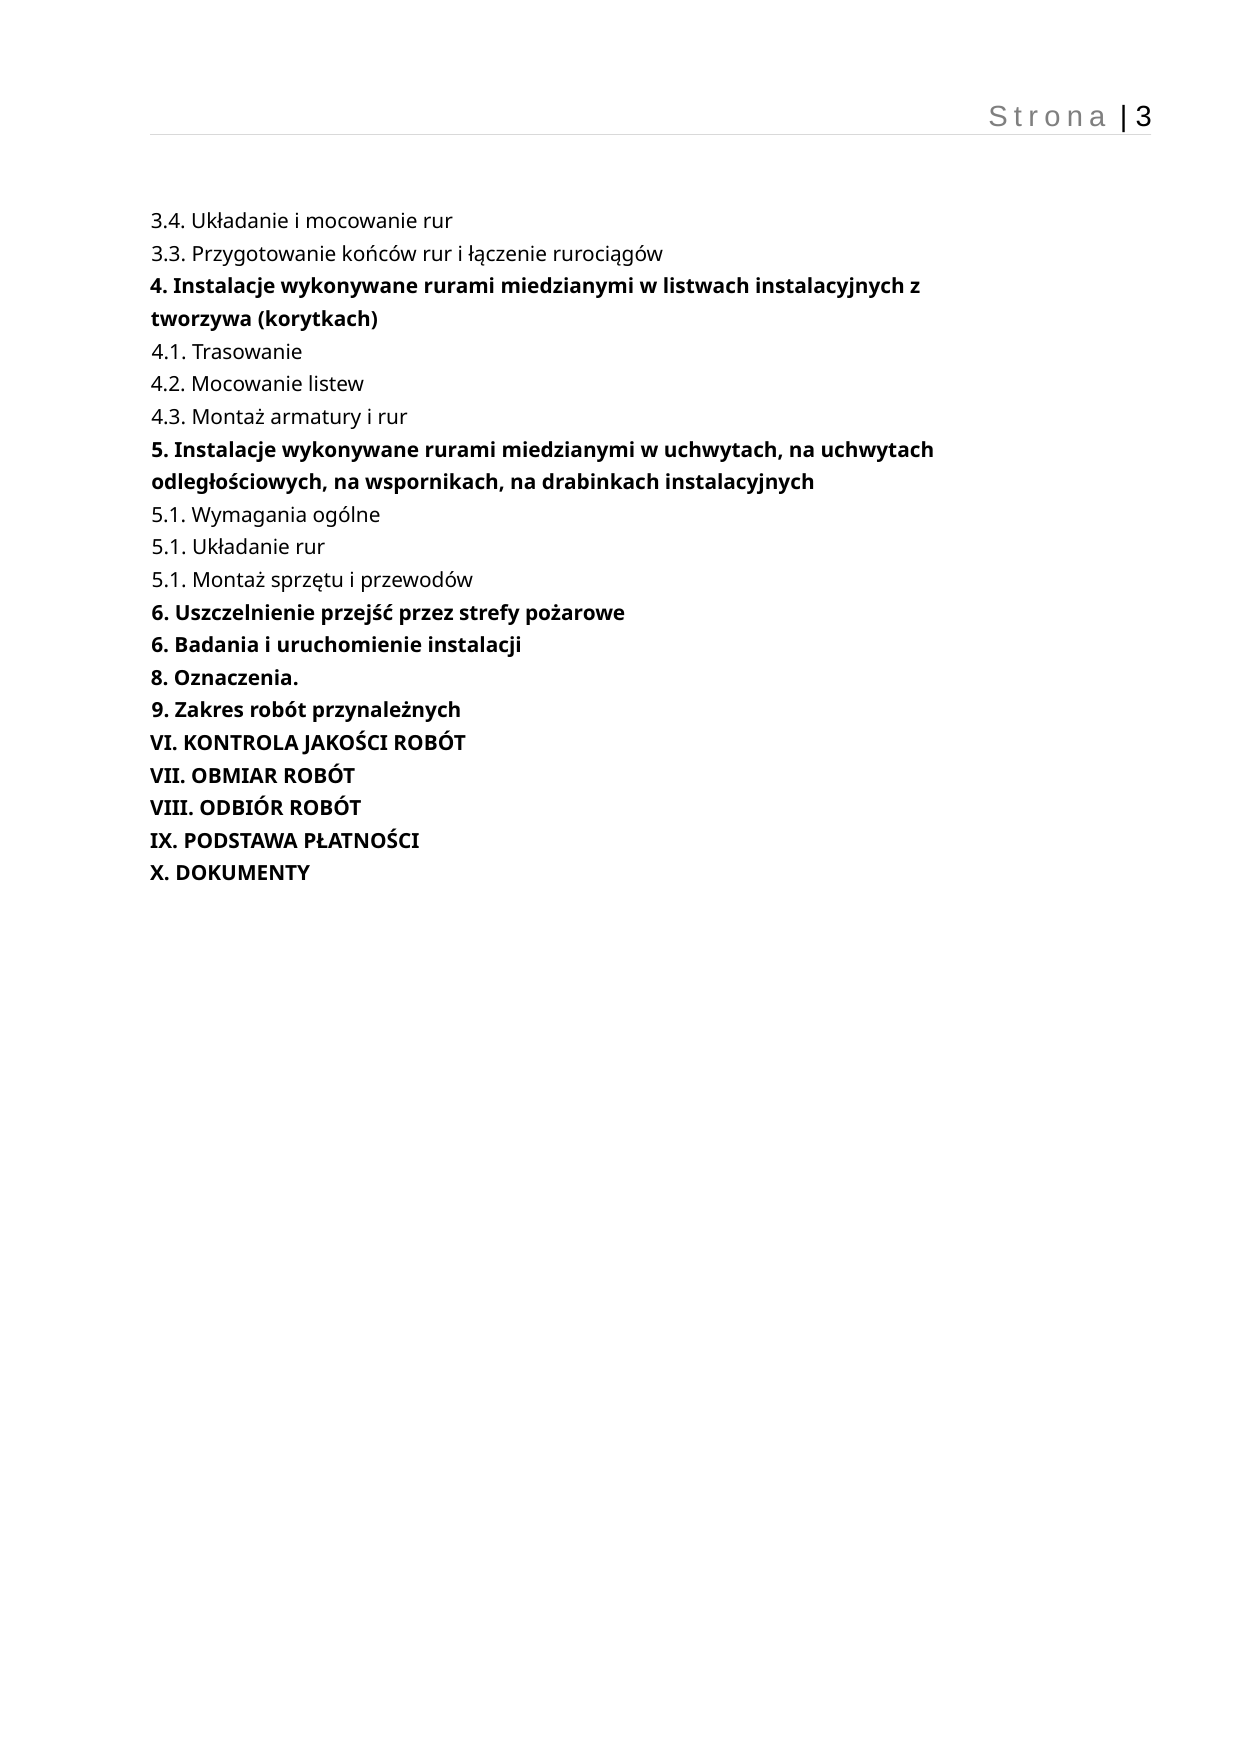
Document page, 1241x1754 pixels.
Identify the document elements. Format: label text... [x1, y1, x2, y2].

text VII. OBMIAR ROBÓT [150, 761, 1151, 789]
text 9. Zakres robót przynależnych [151, 696, 1151, 724]
text VI. KONTROLA JAKOŚCI ROBÓT [150, 728, 1151, 757]
text 4. Instalacje wykonywane rurami miedzianymi w listwach instalacyjnych z [150, 272, 1151, 300]
text 4.3. Montaż armatury i rur [151, 402, 1151, 431]
text 5.1. Układanie rur [151, 532, 1151, 561]
text X. DOKUMENTY [150, 858, 1151, 887]
text 5. Instalacje wykonywane rurami miedzianymi w uchwytach, na uchwytach [151, 435, 1151, 463]
text VIII. ODBIÓR ROBÓT [150, 793, 1151, 822]
text 5.1. Wymagania ogólne [151, 500, 1151, 528]
text tworzywa (korytkach) [151, 304, 1151, 333]
text 3.4. Układanie i mocowanie rur [151, 206, 1151, 235]
text 3.3. Przygotowanie końców rur i łączenie rurociągów [151, 239, 1151, 267]
text IX. PODSTAWA PŁATNOŚCI [150, 826, 1151, 854]
text 6. Uszczelnienie przejść przez strefy pożarowe [151, 598, 1151, 626]
text 5.1. Montaż sprzętu i przewodów [151, 565, 1151, 593]
text 6. Badania i uruchomienie instalacji [151, 630, 1151, 659]
text odległościowych, na wspornikach, na drabinkach instalacyjnych [151, 467, 1151, 496]
text 4.1. Trasowanie [151, 337, 1151, 365]
text 8. Oznaczenia. [151, 663, 1151, 691]
text 4.2. Mocowanie listew [151, 369, 1151, 398]
